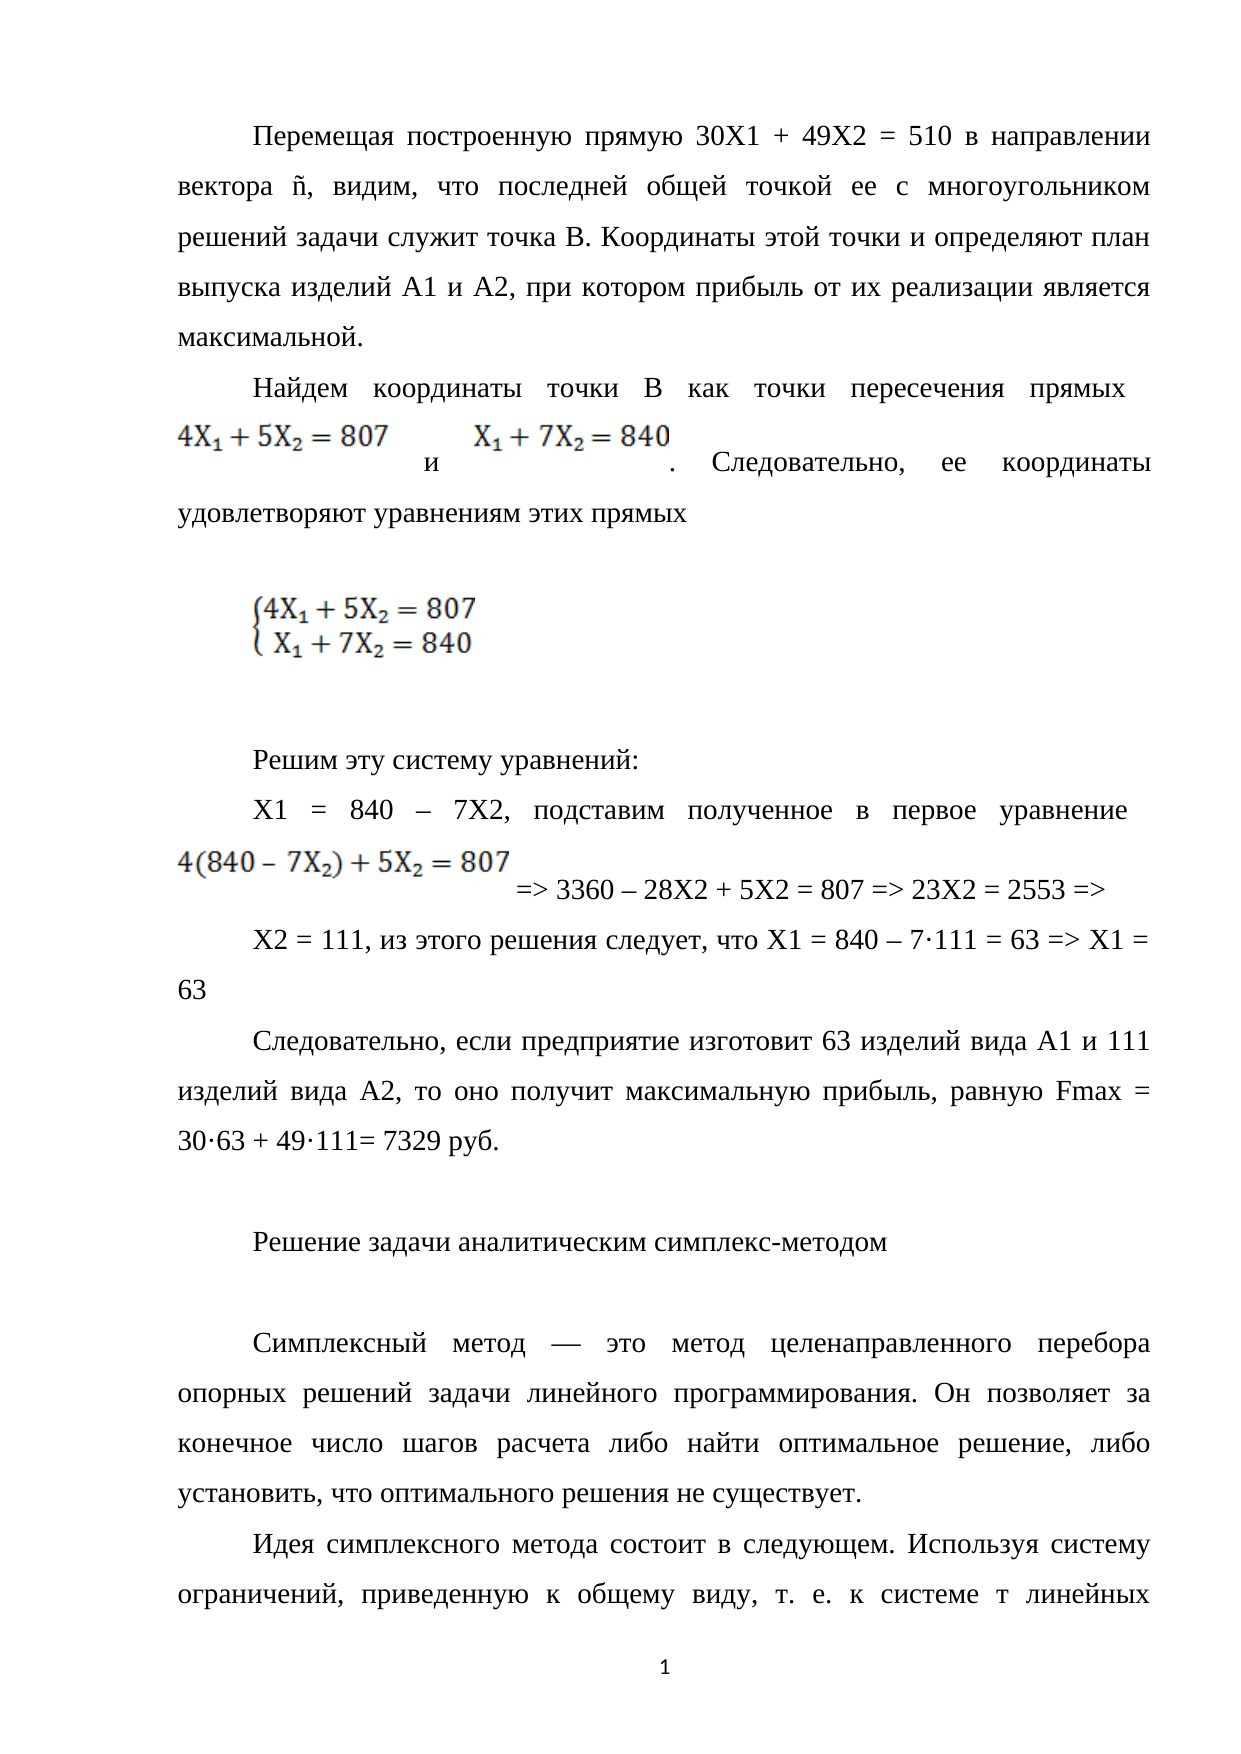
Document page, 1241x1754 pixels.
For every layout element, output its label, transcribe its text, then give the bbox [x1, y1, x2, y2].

picture [177, 419, 389, 472]
picture [177, 842, 509, 899]
text Симплексный метод — это метод целенаправленного перебора опорных решений задачи линейного программирования. Он позволяет за конечное число шагов расчета либо найти оптимальное решение, либо установить, что оптимального решения не существует. [177, 1325, 1152, 1509]
text Решение задачи аналитическим симплекс-методом [177, 1224, 1152, 1258]
text Найдем координаты точки В как точки пересечения прямых и . Следовательно, ее координаты удовлетворяют уравнениям этих прямых [177, 370, 1152, 528]
text Х2 = 111, из этого решения следует, что Х1 = 840 – 7·111 = 63 => Х1 = 63 [177, 922, 1152, 1006]
text Перемещая построенную прямую 30Х1 + 49Х2 = 510 в направлении вектора ñ, видим, что последней общей точкой ее с многоугольником решений задачи служит точка В. Координаты этой точки и определяют план выпуска изделий А1 и А2, при котором прибыль от их реализации является максимальной. [177, 118, 1152, 353]
text Решим эту систему уравнений: [177, 742, 1152, 776]
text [177, 1526, 1152, 1610]
text Следовательно, если предприятие изготовит 63 изделий вида А1 и 111 изделий вида А2, то оно получит максимальную прибыль, равную Fmax = 30·63 + 49·111= 7329 руб. [177, 1023, 1152, 1157]
picture [474, 419, 669, 472]
text Х1 = 840 – 7Х2, подставим полученное в первое уравнение => 3360 – 28Х2 + 5Х2 = 807 => 23Х2 = 2553 => [177, 792, 1152, 905]
picture [252, 595, 475, 675]
